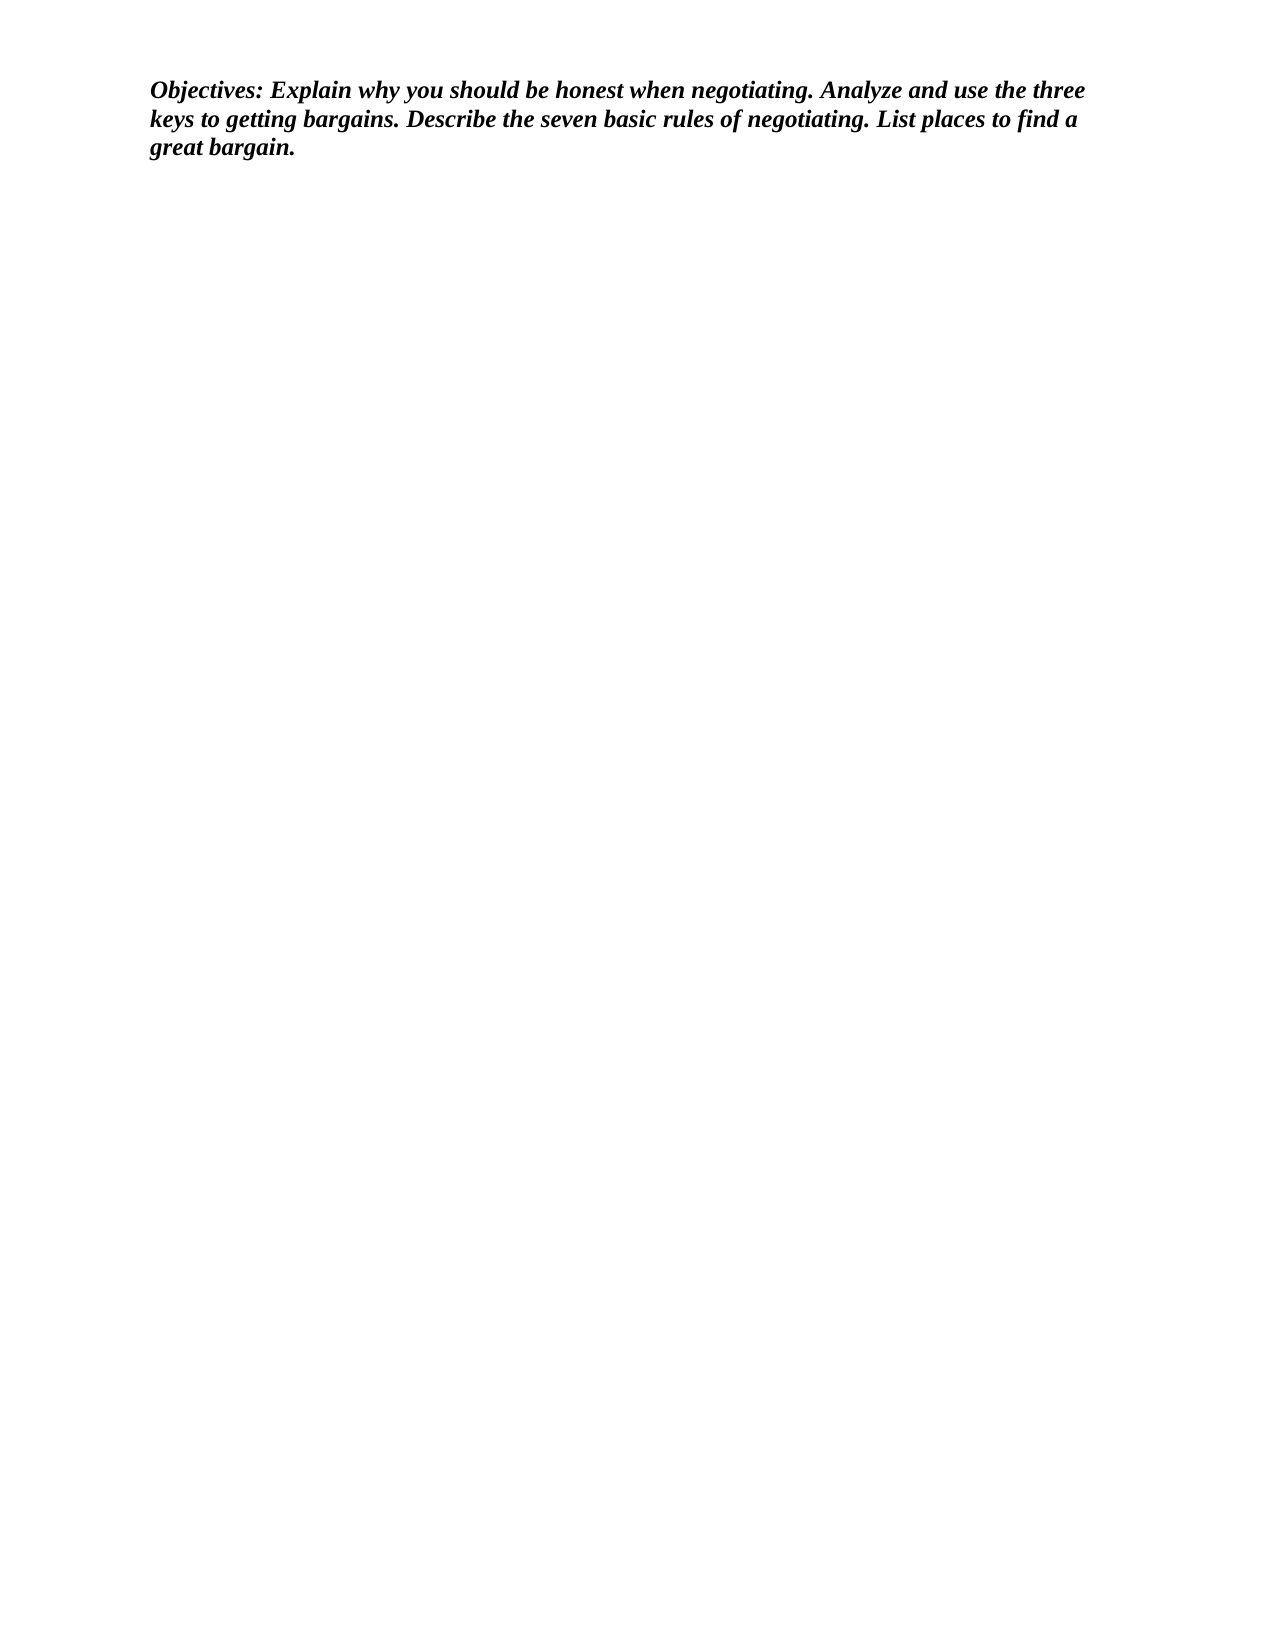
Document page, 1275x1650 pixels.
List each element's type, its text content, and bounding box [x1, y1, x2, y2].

text Objectives: Explain why you should be honest when negotiating. Analyze and use the three keys to getting bargains. Describe the seven basic rules of negotiating. List places to find a great bargain. [150, 75, 1125, 161]
